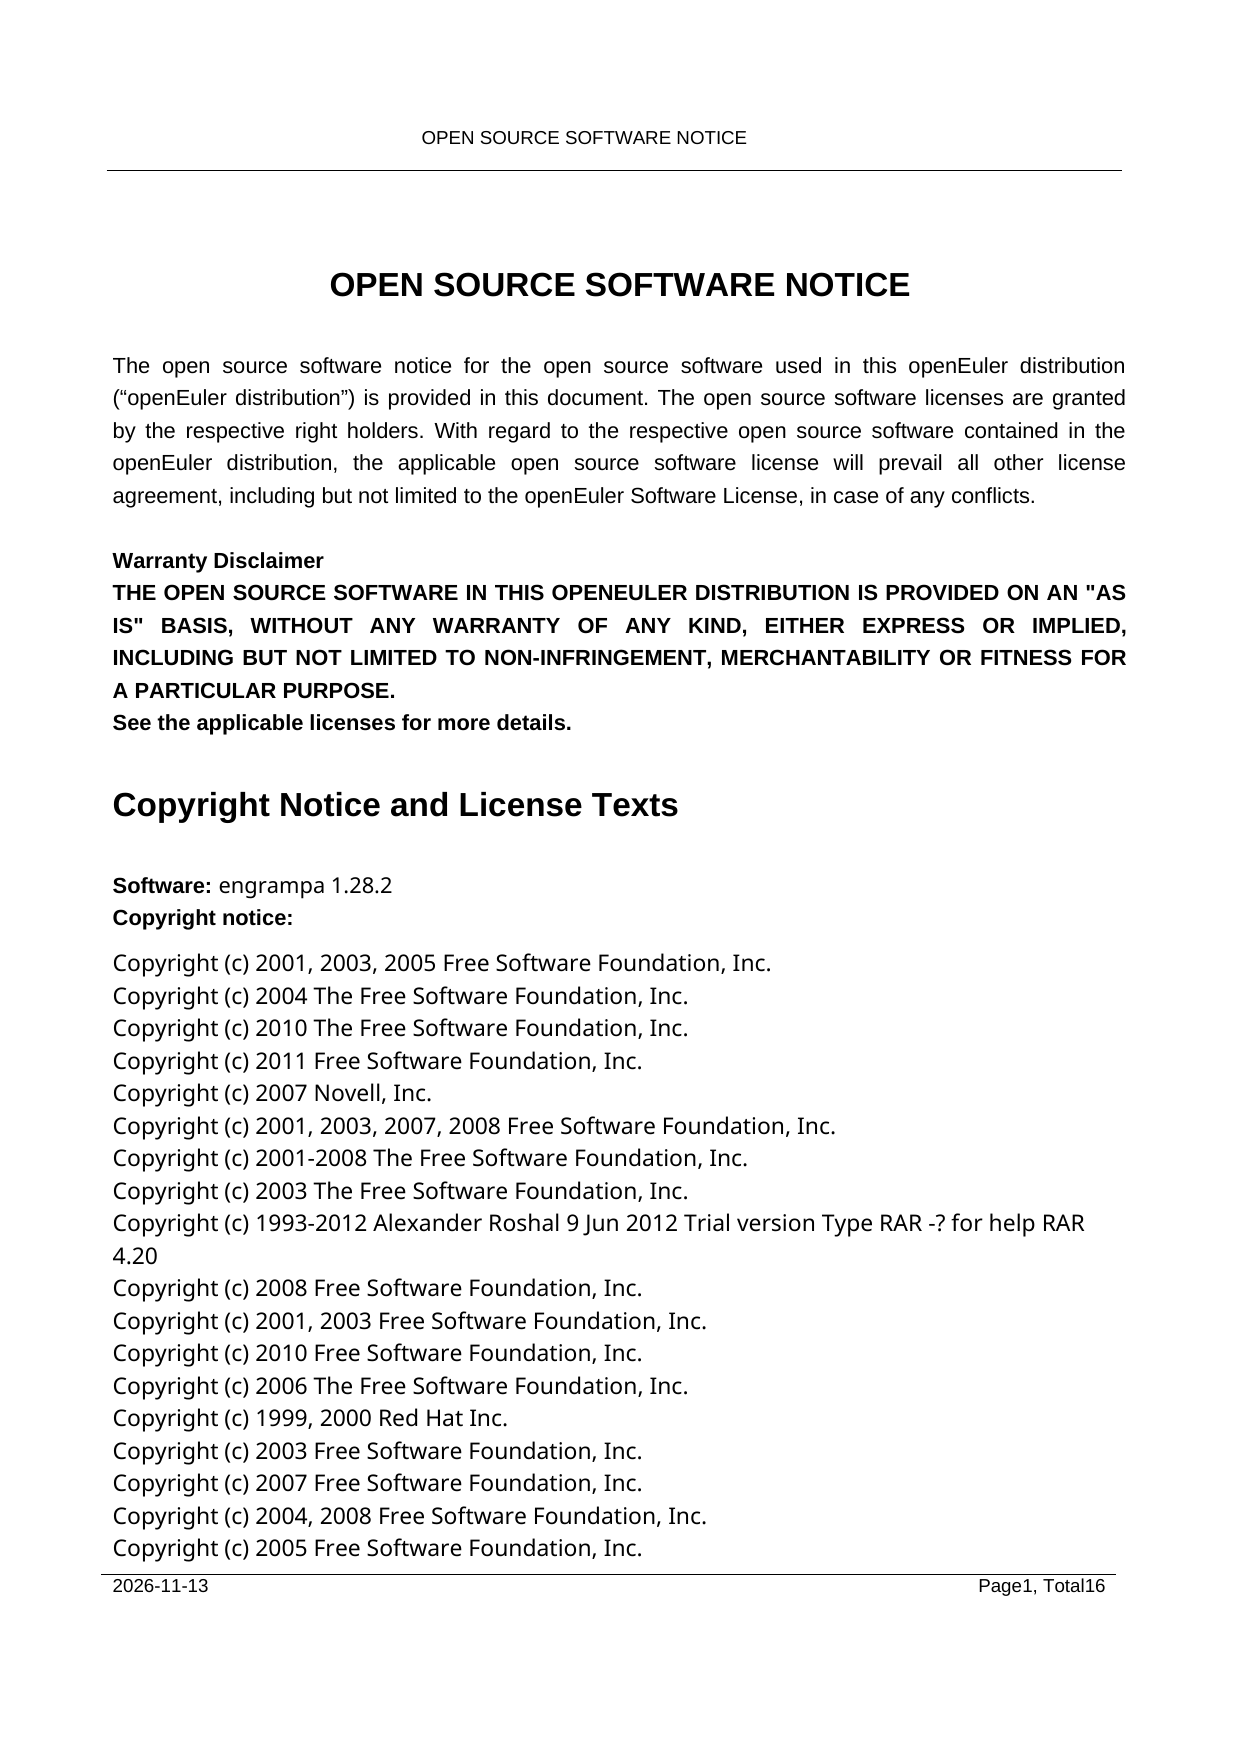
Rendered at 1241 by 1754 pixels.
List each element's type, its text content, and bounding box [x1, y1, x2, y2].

text THE OPEN SOURCE SOFTWARE IN THIS OPENEULER DISTRIBUTION IS PROVIDED ON AN "AS IS" BASIS, WITHOUT ANY WARRANTY OF ANY KIND, EITHER EXPRESS OR IMPLIED, INCLUDING BUT NOT LIMITED TO NON-INFRINGEMENT, MERCHANTABILITY OR FITNESS FOR A PARTICULAR PURPOSE. See the applicable licenses for more details. [112, 576, 1128, 739]
text The open source software notice for the open source software used in this openEuler distribution (“openEuler distribution”) is provided in this document. The open source software licenses are granted by the respective right holders. With regard to the respective open source software contained in the openEuler distribution, the applicable open source software license will prevail all other license agreement, including but not limited to the openEuler Software License, in case of any conflicts. [112, 349, 1128, 511]
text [112, 947, 1128, 1564]
text Copyright Notice and License Texts [112, 771, 1128, 836]
text Copyright notice: [112, 901, 1128, 934]
text Warranty Disclaimer [112, 544, 1128, 576]
text OPEN SOURCE SOFTWARE NOTICE [112, 251, 1128, 316]
title Software: engrampa 1.28.2 [112, 869, 1128, 901]
